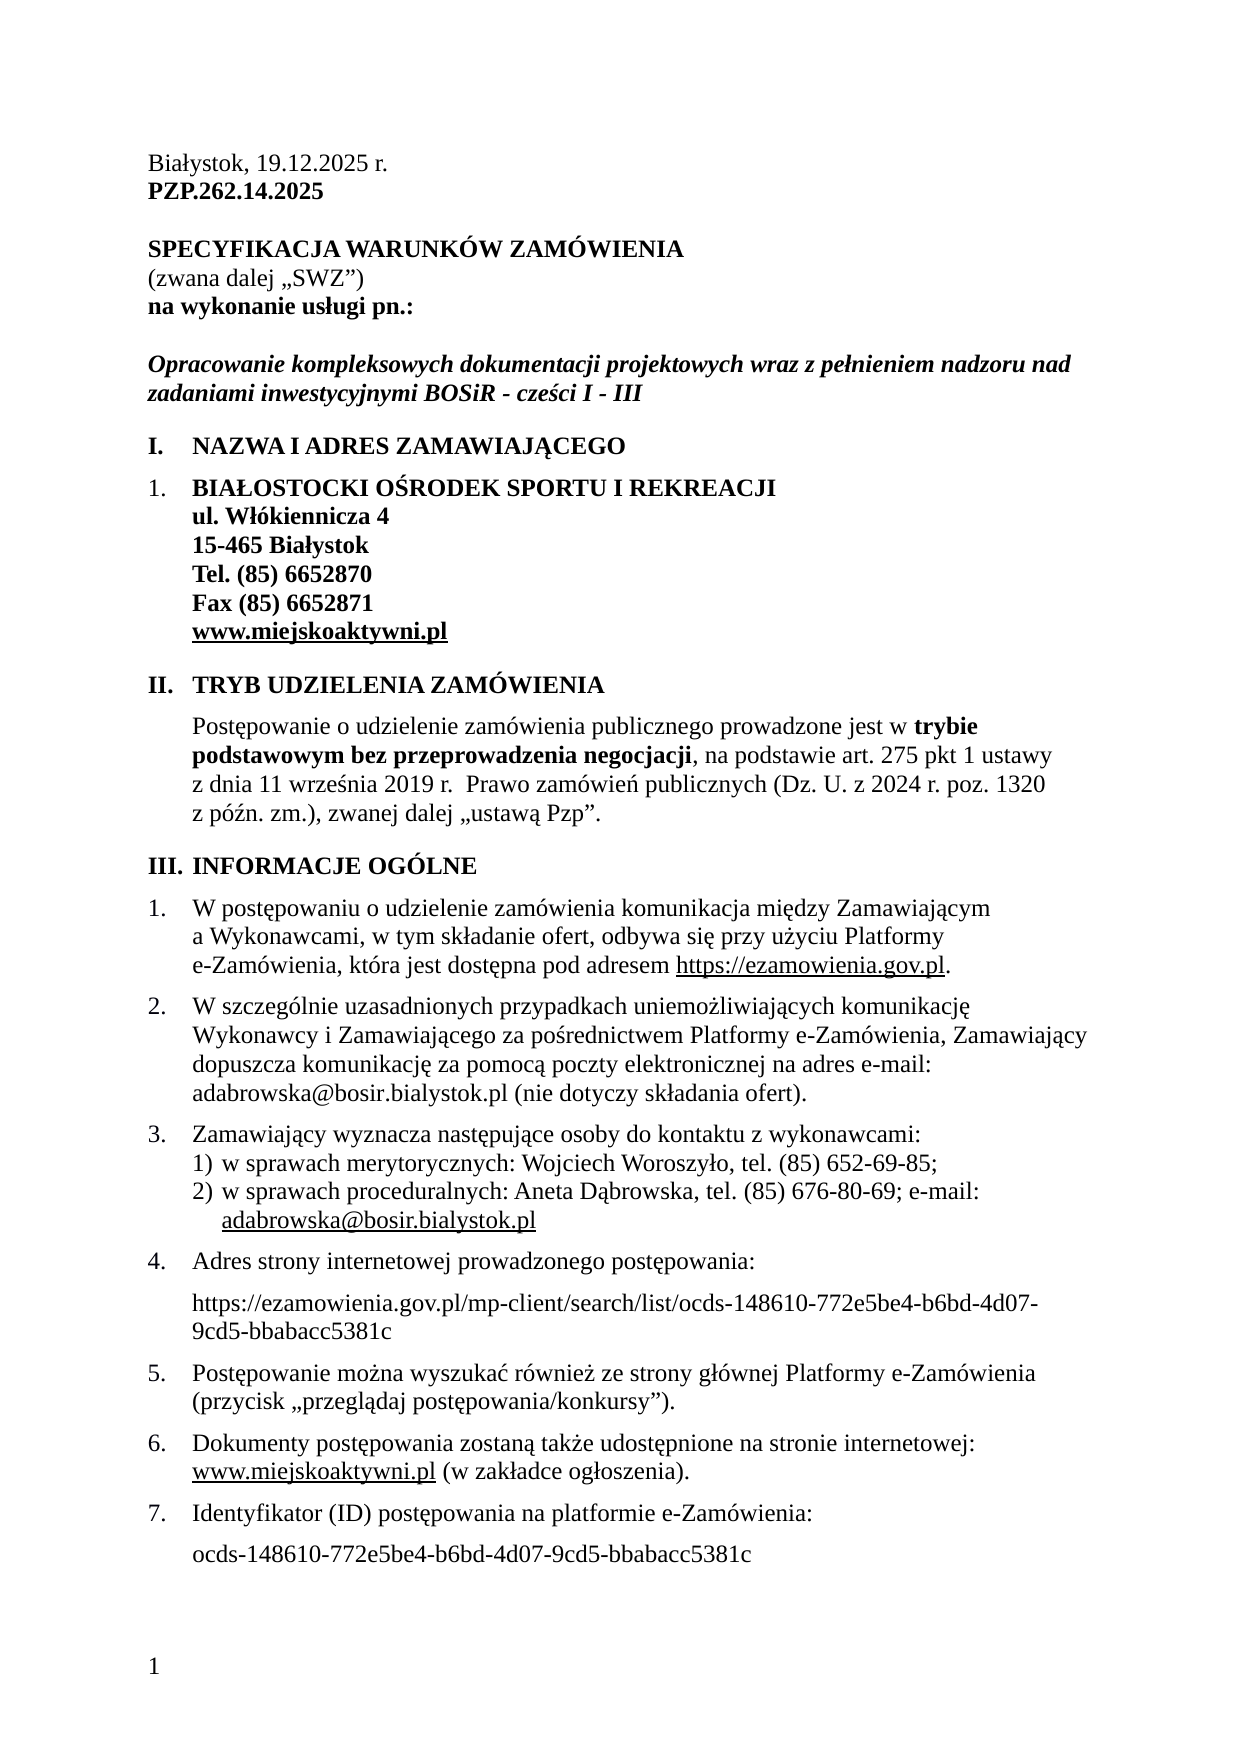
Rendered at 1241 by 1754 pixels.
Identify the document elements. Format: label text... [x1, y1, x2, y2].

list TRYB UDZIELENIA ZAMÓWIENIA [148, 670, 1093, 699]
text PZP.262.14.2025 [148, 176, 1093, 205]
text (zwana dalej „SWZ”) [148, 263, 1093, 291]
text Białystok, 19.12.2025 r. [148, 148, 1093, 176]
text www.miejskoaktywni.pl [192, 616, 1093, 645]
list INFORMACJE OGÓLNE [148, 851, 1093, 880]
list Postępowanie można wyszukać również ze strony głównej Platformy e-Zamówienia (przycisk „przeglądaj postępowania/konkursy”). [147, 1358, 1093, 1415]
text na wykonanie usługi pn.: [148, 291, 1093, 320]
text Postępowanie o udzielenie zamówienia publicznego prowadzone jest w trybie podstawowym bez przeprowadzenia negocjacji, na podstawie art. 275 pkt 1 ustawy z dnia 11 września 2019 r. Prawo zamówień publicznych (Dz. U. z 2024 r. poz. 1320 z późn. zm.), zwanej dalej „ustawą Pzp”. [192, 711, 1093, 826]
text ocds-148610-772e5be4-b6bd-4d07-9cd5-bbabacc5381c [192, 1539, 1093, 1568]
text 15-465 Białystok [192, 530, 1093, 559]
text Opracowanie kompleksowych dokumentacji projektowych wraz z pełnieniem nadzoru nad zadaniami inwestycyjnymi BOSiR - cześci I - III [148, 349, 1093, 406]
list Identyfikator (ID) postępowania na platformie e-Zamówienia: [148, 1498, 1093, 1526]
list W szczególnie uzasadnionych przypadkach uniemożliwiających komunikację Wykonawcy i Zamawiającego za pośrednictwem Platformy e-Zamówienia, Zamawiający dopuszcza komunikację za pomocą poczty elektronicznej na adres e-mail: adabrowska@bosir.bialystok.pl (nie dotyczy składania ofert). [148, 991, 1093, 1106]
list Zamawiający wyznacza następujące osoby do kontaktu z wykonawcami: [148, 1119, 1093, 1148]
list w sprawach merytorycznych: Wojciech Woroszyło, tel. (85) 652-69-85; [192, 1148, 1093, 1176]
list W postępowaniu o udzielenie zamówienia komunikacja między Zamawiającym a Wykonawcami, w tym składanie ofert, odbywa się przy użyciu Platformy e-Zamówienia, która jest dostępna pod adresem https://ezamowienia.gov.pl. [148, 893, 1093, 979]
list w sprawach proceduralnych: Aneta Dąbrowska, tel. (85) 676-80-69; e-mail: adabrowska@bosir.bialystok.pl [192, 1176, 1093, 1234]
text https://ezamowienia.gov.pl/mp-client/search/list/ocds-148610-772e5be4-b6bd-4d07-9cd5-bbabacc5381c [192, 1288, 1093, 1345]
text Fax (85) 6652871 [192, 588, 1093, 616]
list Adres strony internetowej prowadzonego postępowania: [147, 1246, 1093, 1275]
list Dokumenty postępowania zostaną także udostępnione na stronie internetowej: [148, 1428, 1093, 1456]
text ul. Włókiennicza 4 [192, 501, 1093, 530]
text Tel. (85) 6652870 [192, 559, 1093, 588]
list NAZWA I ADRES ZAMAWIAJĄCEGO [148, 431, 1093, 460]
list BIAŁOSTOCKI OŚRODEK SPORTU I REKREACJI [148, 473, 1093, 501]
text SPECYFIKACJA WARUNKÓW ZAMÓWIENIA [148, 234, 1093, 263]
text www.miejskoaktywni.pl (w zakładce ogłoszenia). [192, 1456, 1093, 1485]
